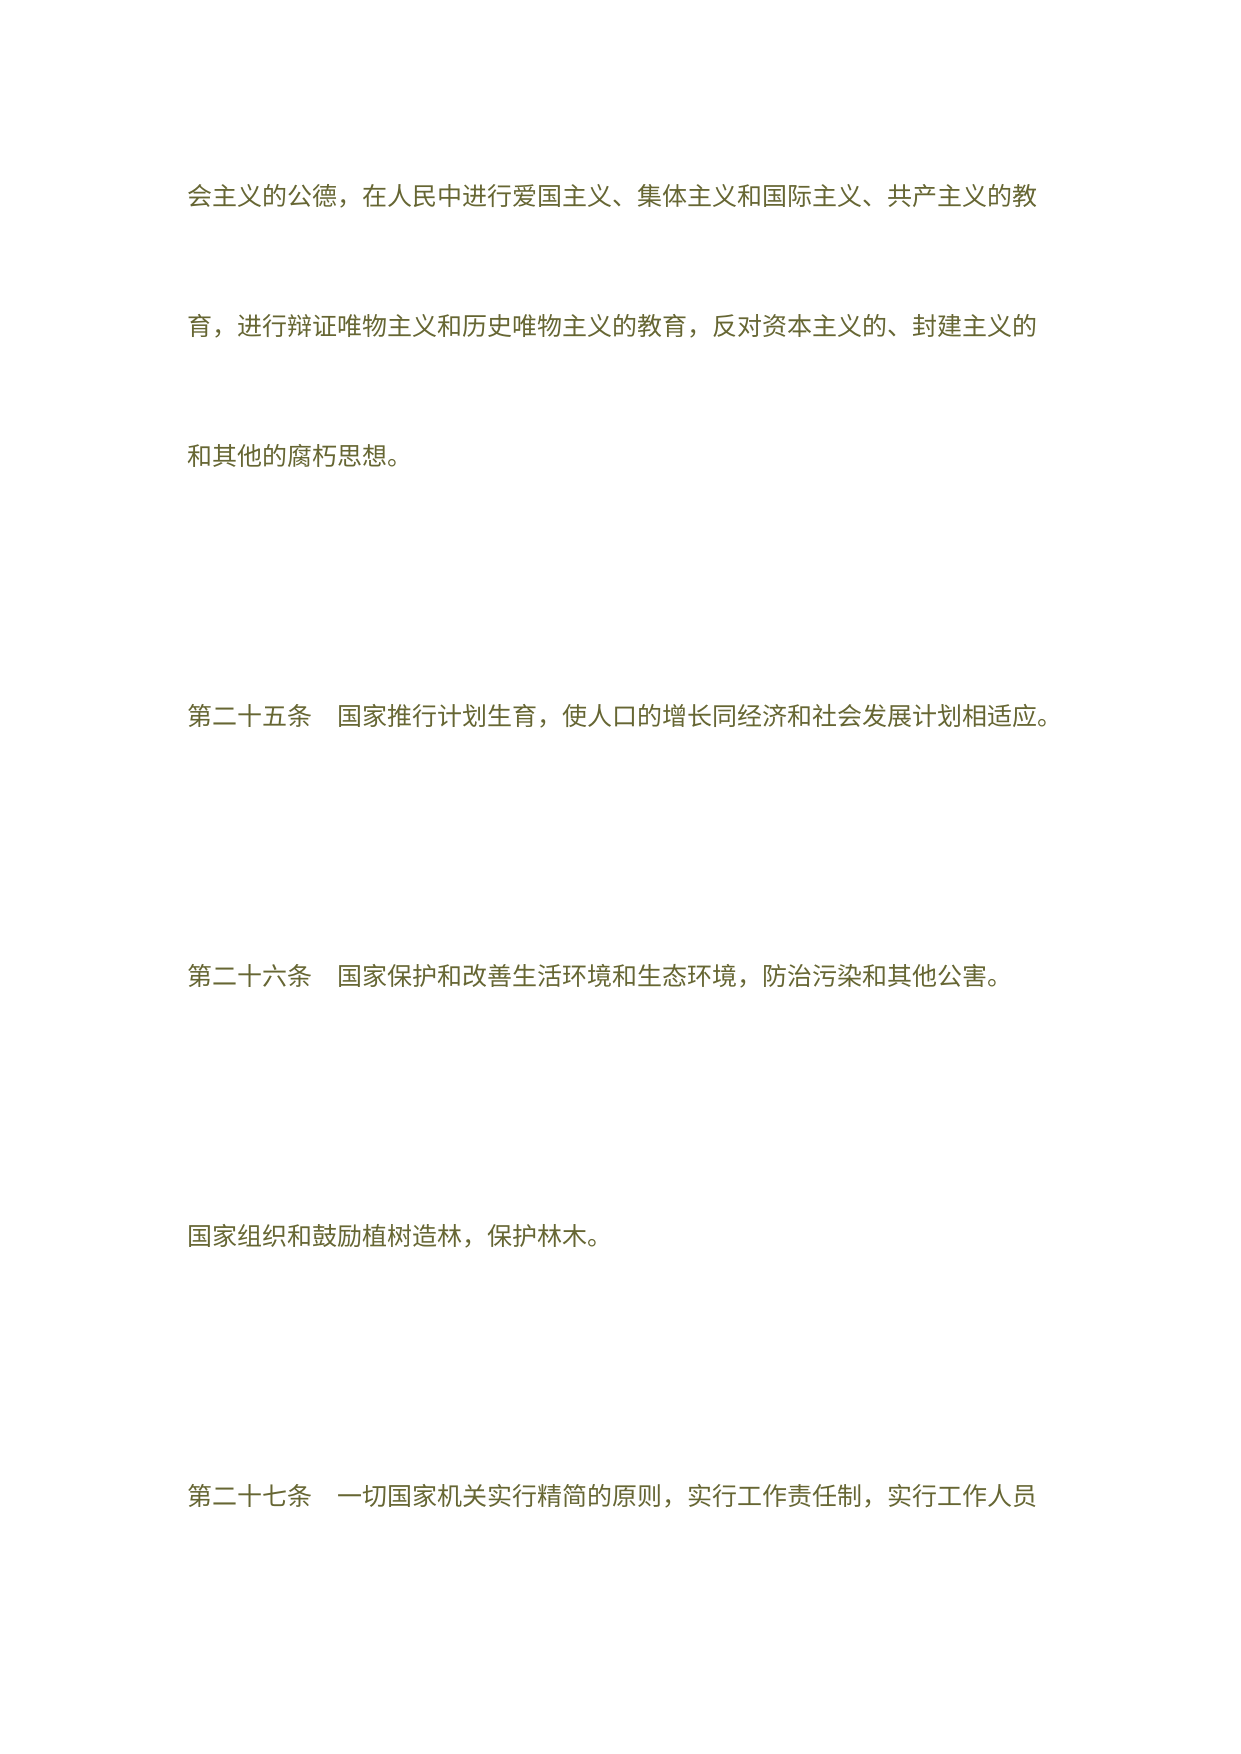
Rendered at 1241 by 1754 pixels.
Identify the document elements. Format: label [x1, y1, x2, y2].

text [187, 162, 1053, 1527]
